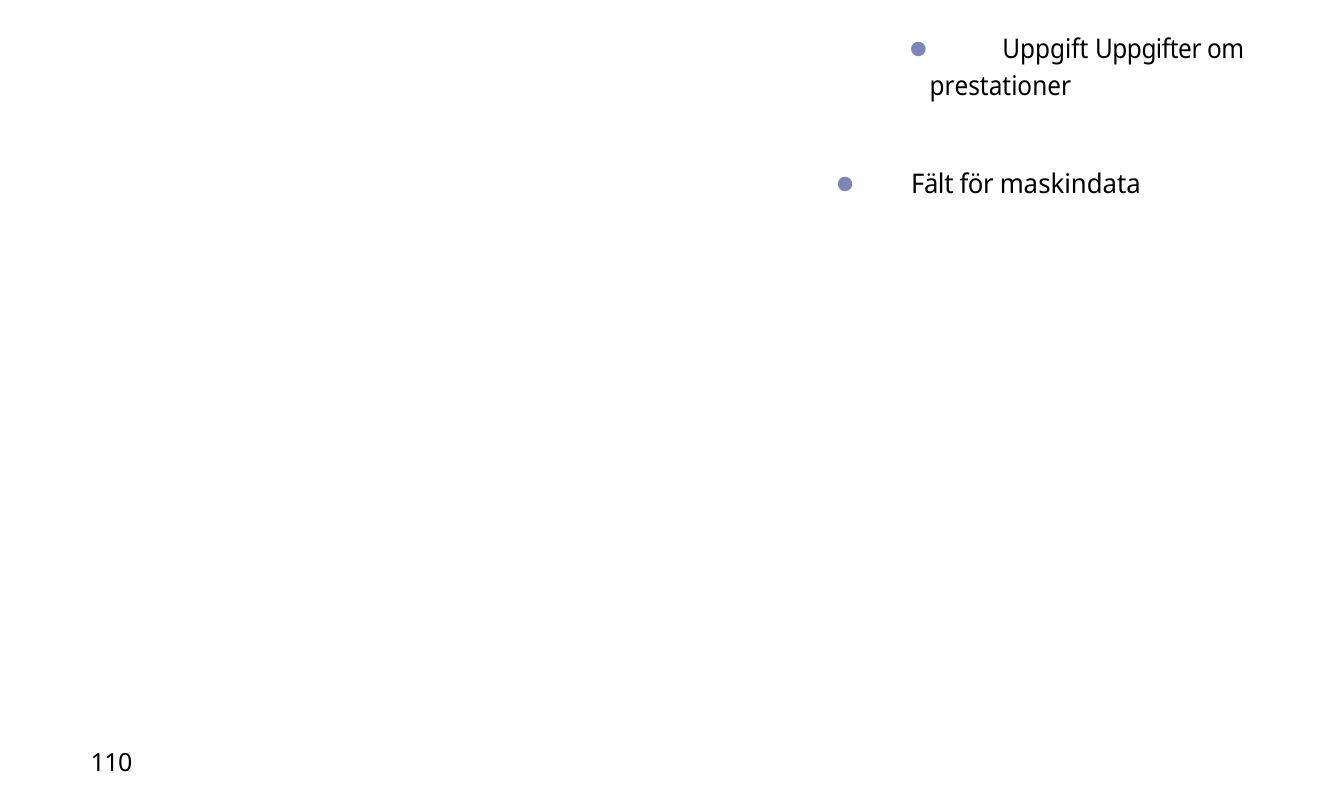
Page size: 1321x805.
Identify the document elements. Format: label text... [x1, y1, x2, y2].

list Fält för maskindata [27, 165, 1140, 202]
list Uppgift Uppgifter om prestationer [909, 29, 1258, 103]
